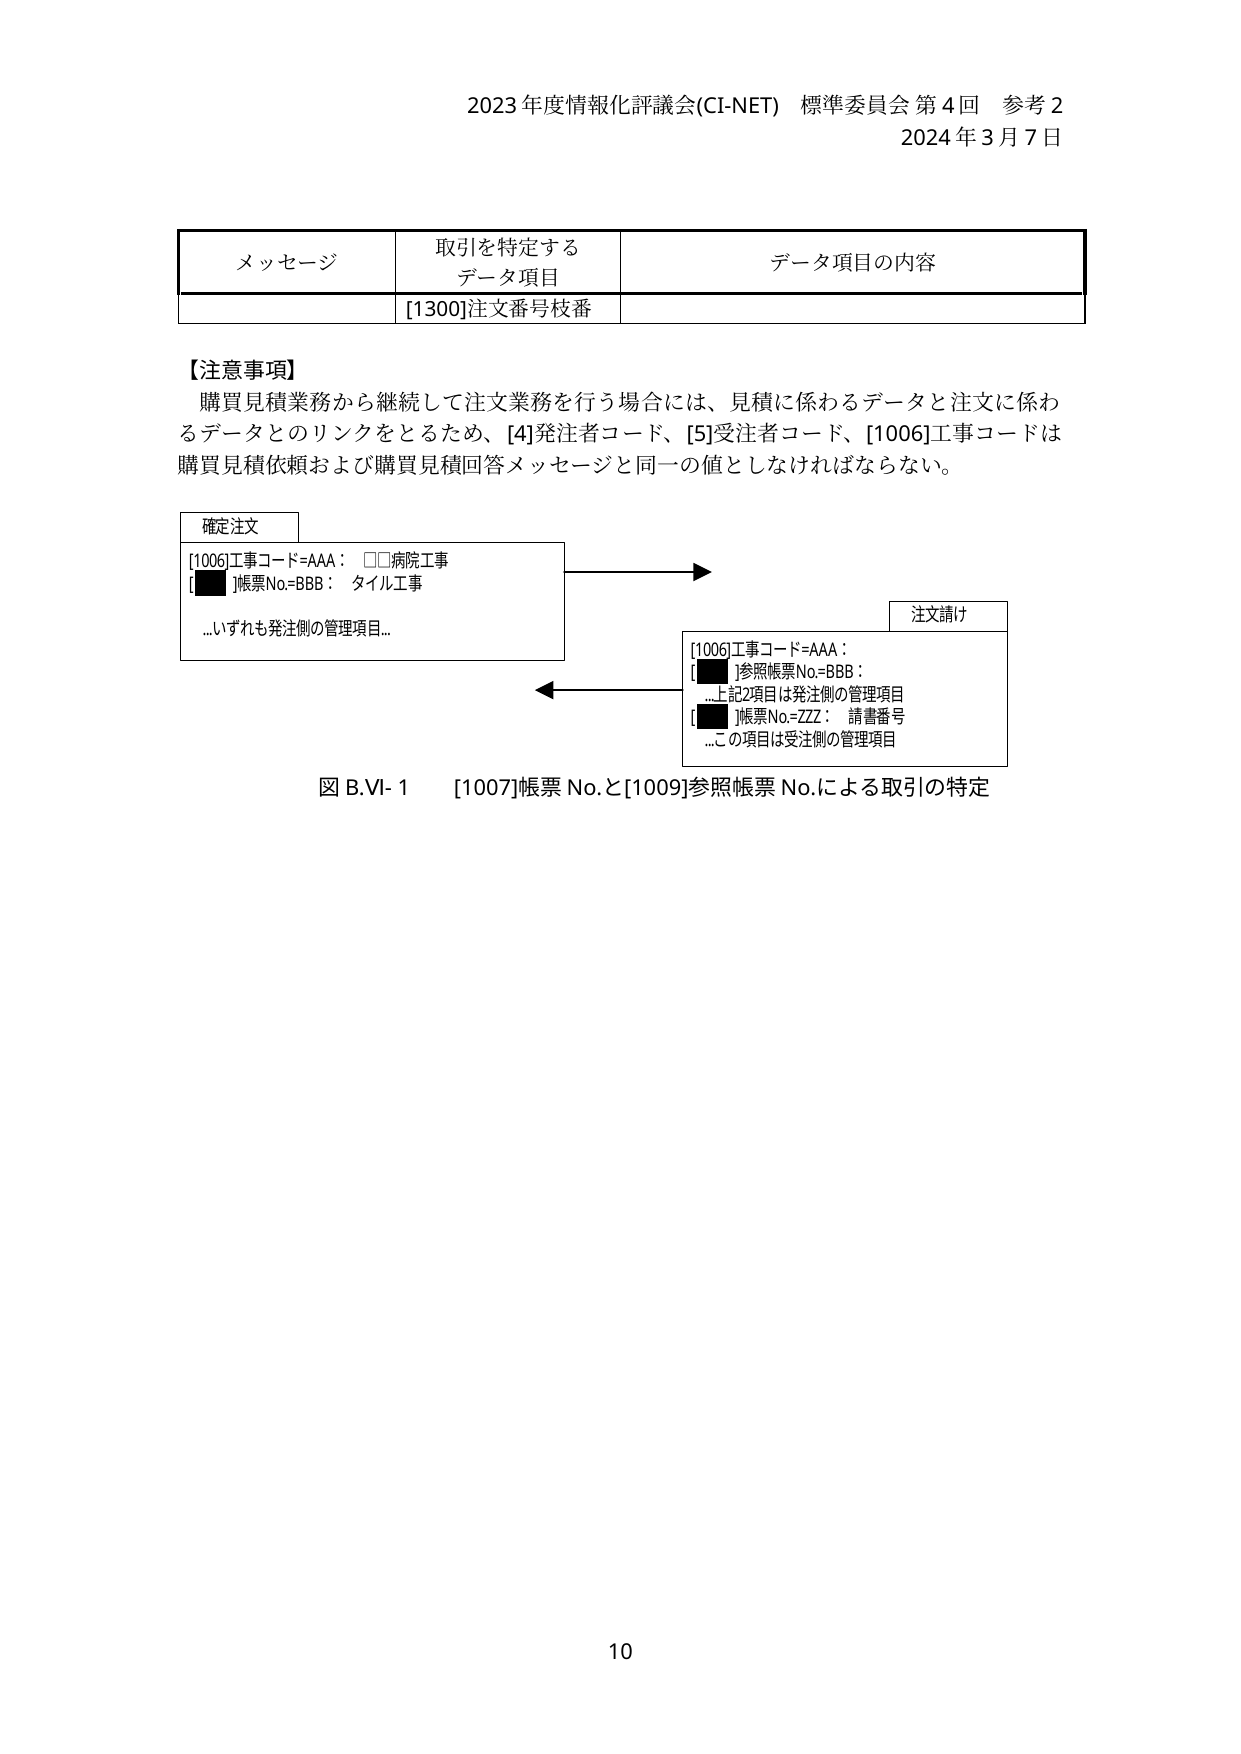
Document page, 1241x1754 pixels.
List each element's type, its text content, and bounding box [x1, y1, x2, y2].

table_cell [621, 292, 1084, 323]
table_cell 合意解除承諾 合意打切承諾 鑑項目合意変更承諾 [179, 292, 395, 323]
table_header メッセージ [180, 232, 395, 292]
text 図B.Ⅵ- 1 [1007]帳票No.と[1009]参照帳票No.による取引の特定 [221, 509, 1063, 802]
text 【注意事項】 [177, 353, 1063, 385]
text 購買見積業務から継続して注文業務を行う場合には、見積に係わるデータと注文に係わるデータとのリンクをとるため、[4]発注者コード、[5]受注者コード、[1006]工事コードは購買見積依頼および購買見積回答メッセージと同一の値としなければならない。 [177, 385, 1063, 480]
table_header 取引を特定する データ項目 [396, 232, 620, 292]
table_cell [396, 295, 620, 323]
table_header データ項目の内容 [621, 232, 1083, 292]
